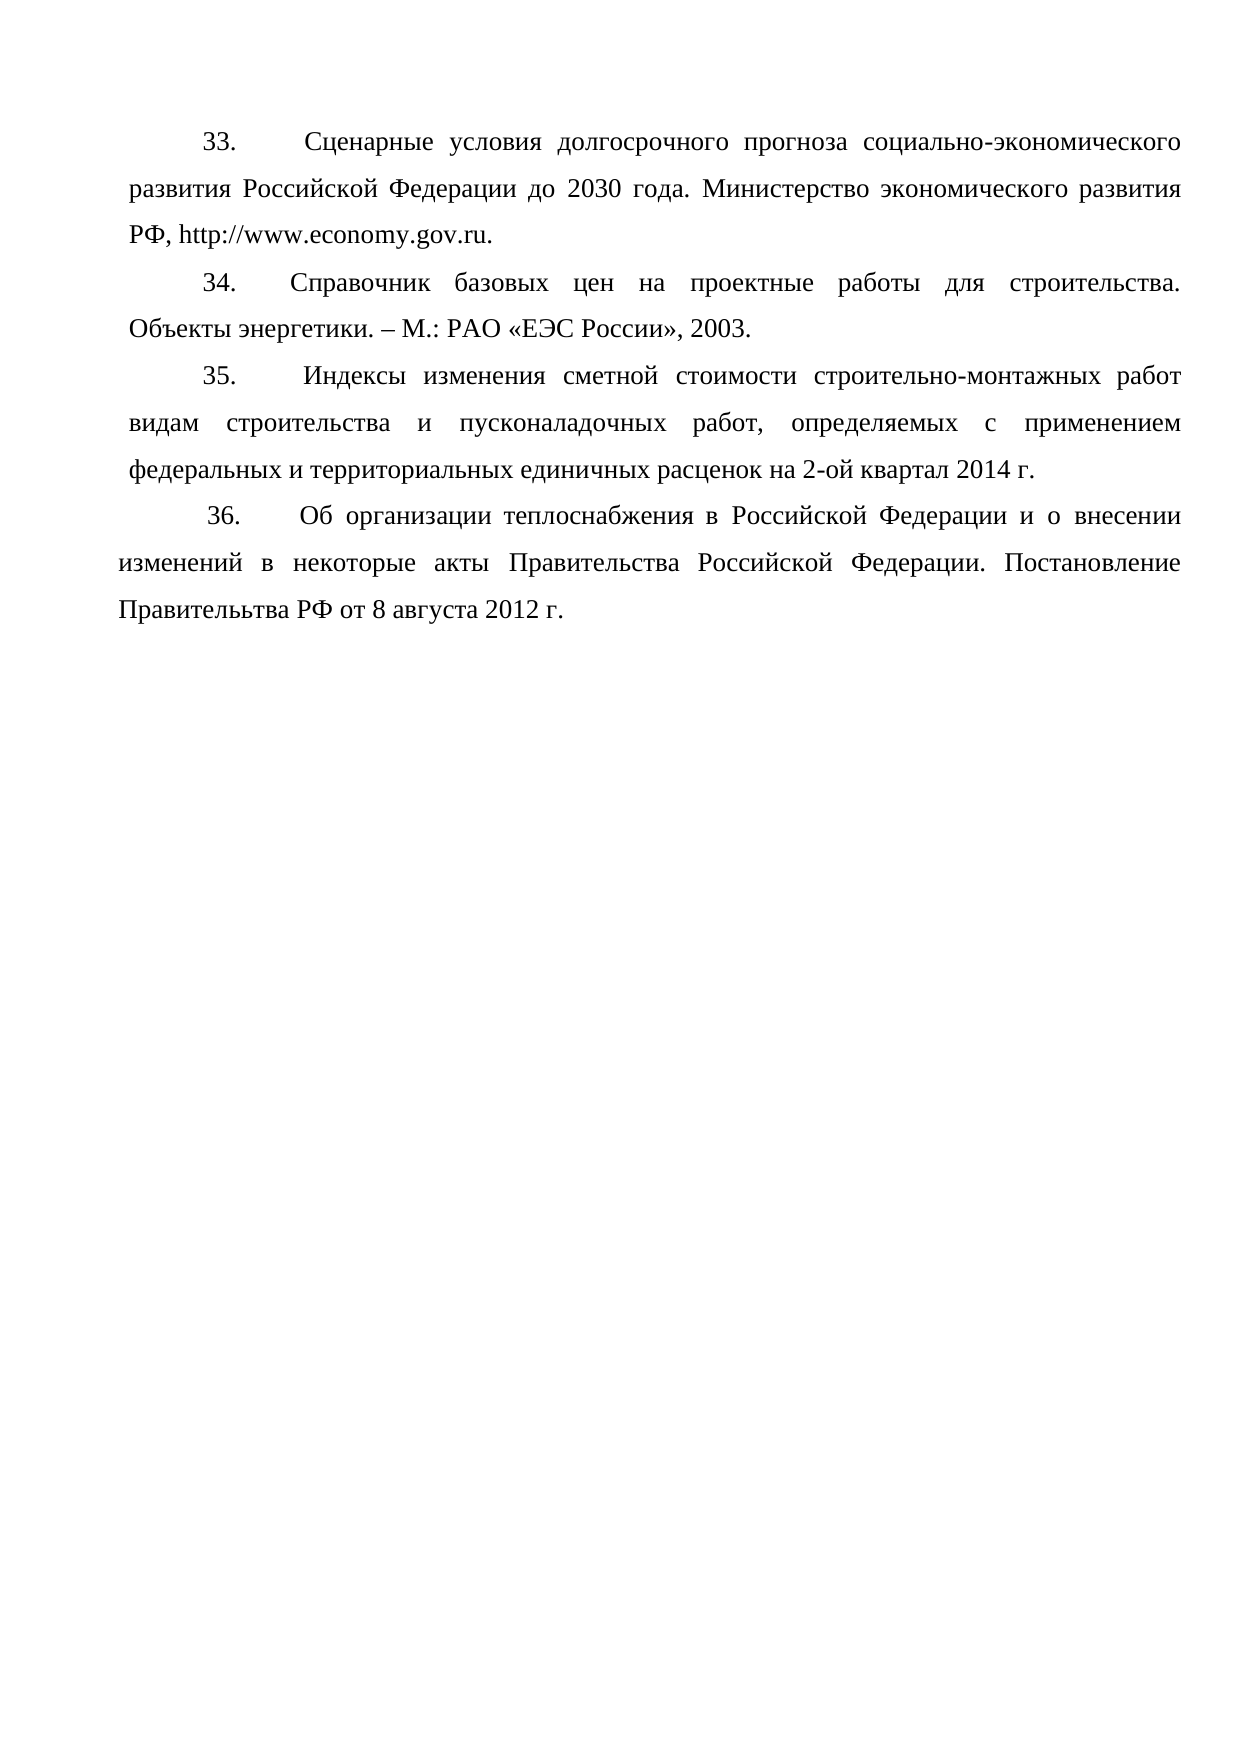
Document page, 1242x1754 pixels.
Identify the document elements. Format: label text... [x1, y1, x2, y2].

text 33. Сценарные условия долгосрочного прогноза социально-экономического развития Российской Федерации до 2030 года. Министерство экономического развития РФ, http://www.economy.gov.ru. [129, 125, 1181, 249]
text 34. Справочник базовых цен на проектные работы для строительства. Объекты энергетики. – М.: РАО «ЕЭС России», 2003. [129, 266, 1181, 343]
text 36. Об организации теплоснабжения в Российской Федерации и о внесении изменений в некоторые акты Правительства Российской Федерации. Постановление Правителььтва РФ от 8 августа 2012 г. [118, 499, 1181, 624]
text 35. Индексы изменения сметной стоимости строительно-монтажных работ видам строительства и пусконаладочных работ, определяемых с применением федеральных и территориальных единичных расценок на 2-ой квартал 2014 г. [129, 359, 1181, 484]
